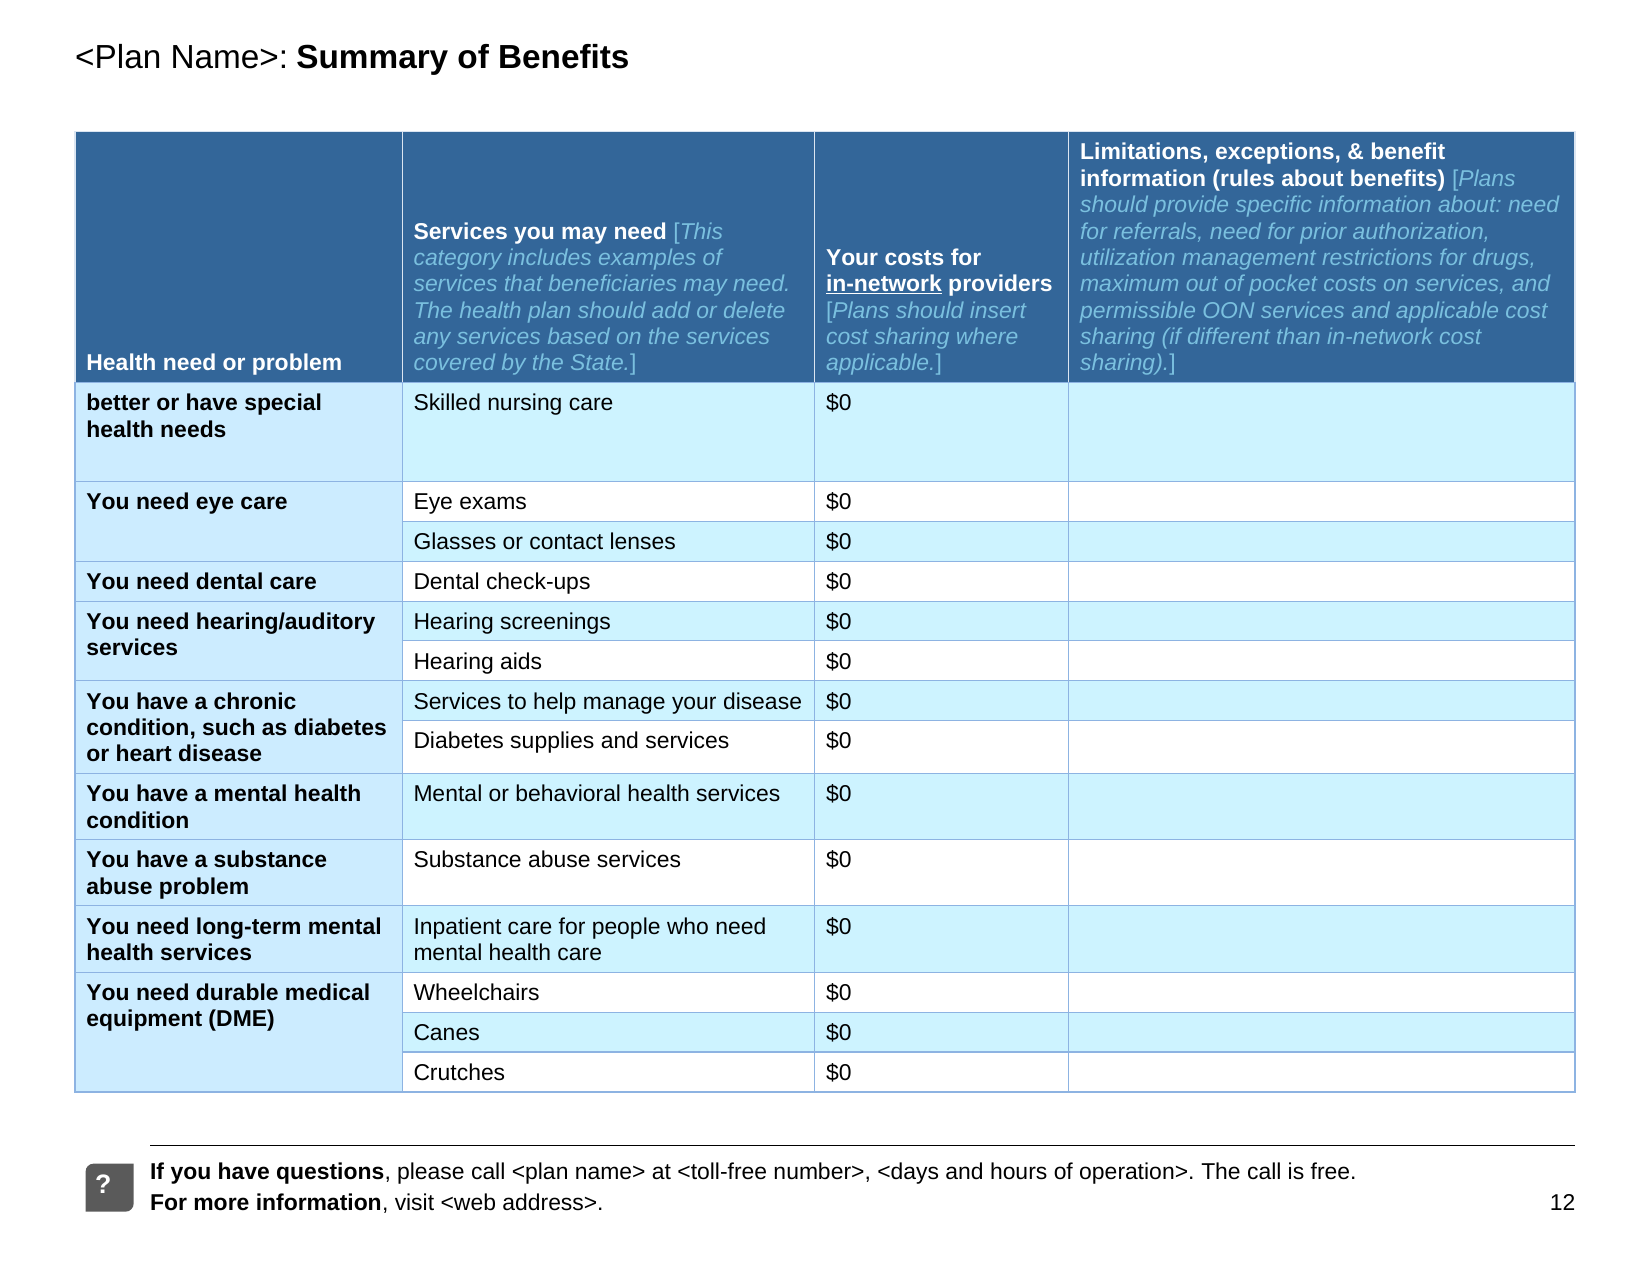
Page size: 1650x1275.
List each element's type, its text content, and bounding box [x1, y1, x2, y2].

table_header Limitations, exceptions, & benefit information (rules about benefits) [Plans should provide specific information about: need for referrals, need for prior authorization, utilization management restrictions for drugs, maximum out of pocket costs on services, and permissible OON services and applicable cost sharing (if different than in-network cost sharing).] [1069, 132, 1574, 382]
table_cell $0 [815, 973, 1068, 1012]
table_cell [1069, 1013, 1574, 1051]
table_cell You need long-term mental health services [76, 906, 402, 972]
table_cell $0 [815, 602, 1068, 640]
table_cell You need durable medical equipment (DME) [76, 973, 402, 1091]
table_cell Diabetes supplies and services [403, 721, 814, 773]
table_cell $0 [815, 641, 1068, 680]
table_cell [1069, 840, 1574, 905]
table_cell $0 [815, 721, 1068, 773]
table_cell Eye exams [403, 482, 814, 521]
table_cell You need hearing/auditory services [76, 602, 402, 680]
table_cell Hearing aids [403, 641, 814, 680]
table_header Health need or problem [76, 132, 402, 382]
table_cell [1069, 721, 1574, 773]
table_cell You need eye care [76, 482, 402, 561]
table_cell $0 [815, 774, 1068, 839]
table_cell [1069, 383, 1574, 481]
table_cell [1069, 602, 1574, 640]
table_header Services you may need [This category includes examples of services that beneficiaries may need. The health plan should add or delete any services based on the services covered by the State.] [403, 132, 814, 382]
table_cell [1069, 973, 1574, 1012]
table_cell Skilled nursing care [403, 383, 814, 481]
table_cell Glasses or contact lenses [403, 522, 814, 561]
table_cell [1069, 562, 1574, 601]
table_cell You need dental care [76, 562, 402, 601]
table_cell $0 [815, 383, 1068, 481]
table_cell [1069, 774, 1574, 839]
table_cell You have a substance abuse problem [76, 840, 402, 905]
table_cell [1069, 482, 1574, 521]
table_cell Mental or behavioral health services [403, 774, 814, 839]
table_cell [1069, 522, 1574, 561]
table_cell $0 [815, 522, 1068, 561]
table_cell You have a chronic condition, such as diabetes or heart disease [76, 681, 402, 773]
table_cell Wheelchairs [403, 973, 814, 1012]
table_cell Canes [403, 1013, 814, 1051]
table_cell [1069, 641, 1574, 680]
table_header Your costs for in-network providers [Plans should insert cost sharing where applicable.] [815, 132, 1068, 382]
table_cell Crutches [403, 1053, 814, 1091]
table_cell Hearing screenings [403, 602, 814, 640]
table_cell $0 [815, 681, 1068, 720]
table_cell Inpatient care for people who need mental health care [403, 906, 814, 972]
table_cell You have a mental health condition [76, 774, 402, 839]
table_cell [1069, 681, 1574, 720]
table_cell Dental check-ups [403, 562, 814, 601]
table_cell $0 [815, 1013, 1068, 1051]
table_cell $0 [815, 562, 1068, 601]
table_cell $0 [815, 482, 1068, 521]
table_cell Services to help manage your disease [403, 681, 814, 720]
table_cell $0 [815, 1053, 1068, 1091]
table_cell Substance abuse services [403, 840, 814, 905]
table_cell [1069, 906, 1574, 972]
table_cell $0 [815, 906, 1068, 972]
table_cell [1069, 1053, 1574, 1091]
table_cell $0 [815, 840, 1068, 905]
